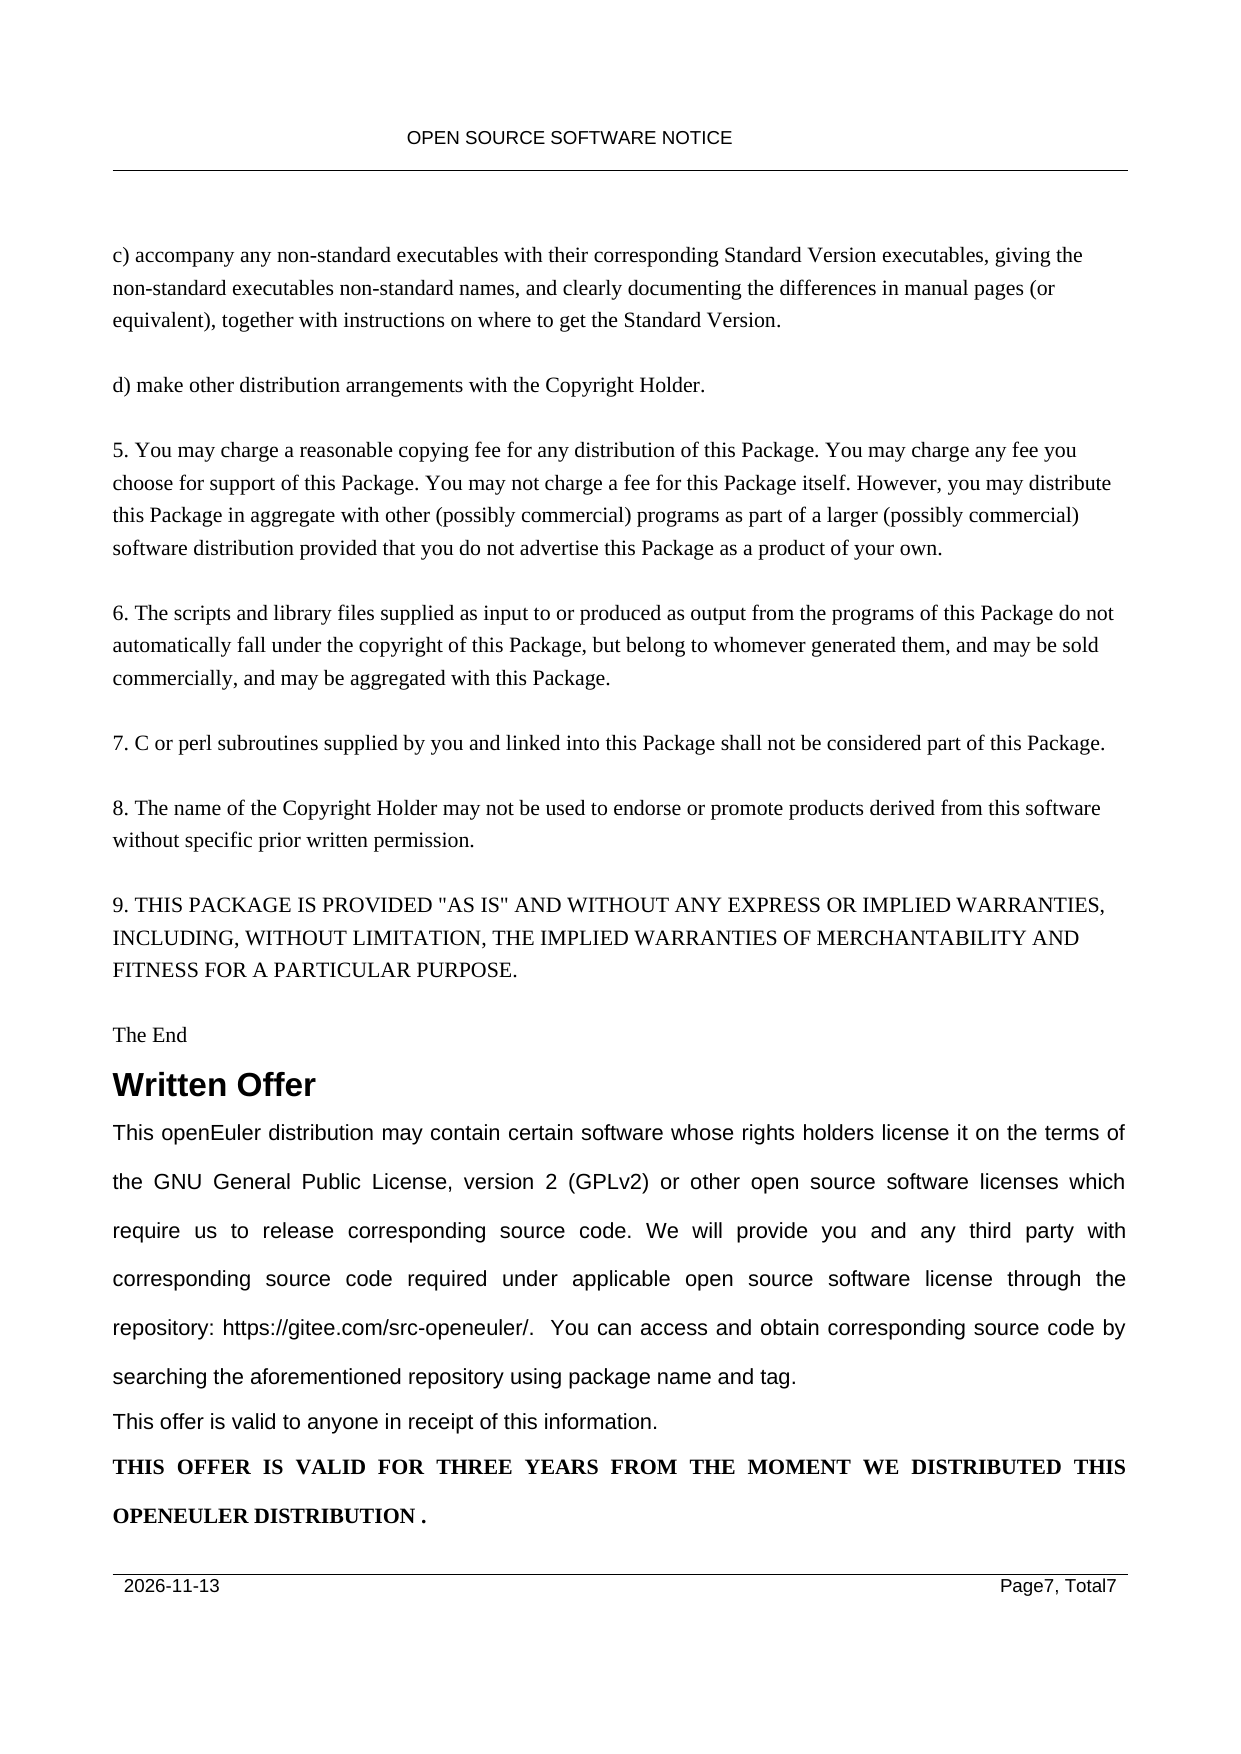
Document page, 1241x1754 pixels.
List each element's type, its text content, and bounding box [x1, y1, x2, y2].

text This openEuler distribution may contain certain software whose rights holders license it on the terms of the GNU General Public License, version 2 (GPLv2) or other open source software licenses which require us to release corresponding source code. We will provide you and any third party with corresponding source code required under applicable open source software license through the repository: https://gitee.com/src-openeuler/. You can access and obtain corresponding source code by searching the aforementioned repository using package name and tag. [112, 1116, 1128, 1393]
text Written Offer [112, 1051, 1128, 1116]
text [112, 206, 1128, 1051]
text THIS OFFER IS VALID FOR THREE YEARS FROM THE MOMENT WE DISTRIBUTED THIS OPENEULER DISTRIBUTION . [112, 1450, 1128, 1532]
text This offer is valid to anyone in receipt of this information. [112, 1405, 1128, 1438]
